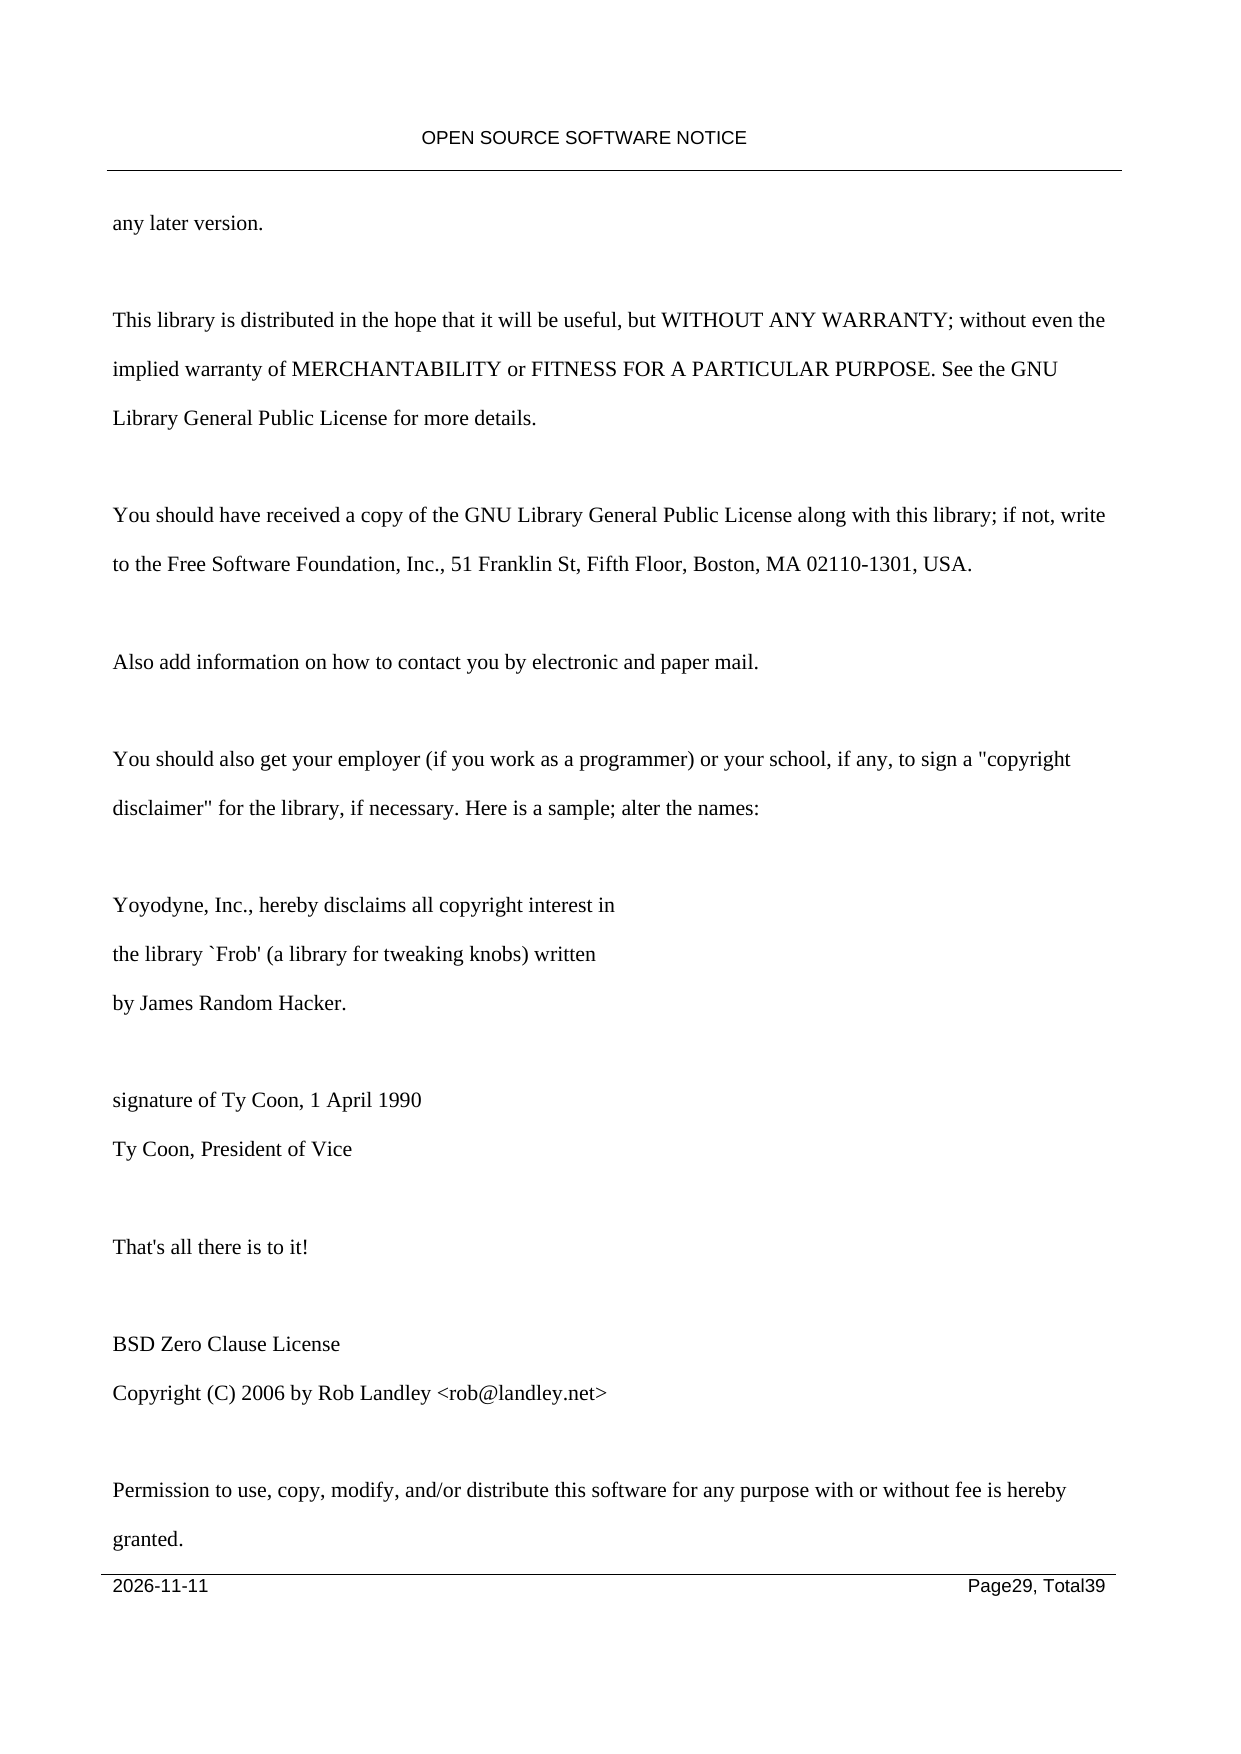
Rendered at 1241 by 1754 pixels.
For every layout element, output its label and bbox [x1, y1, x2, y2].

text [112, 206, 1128, 1555]
